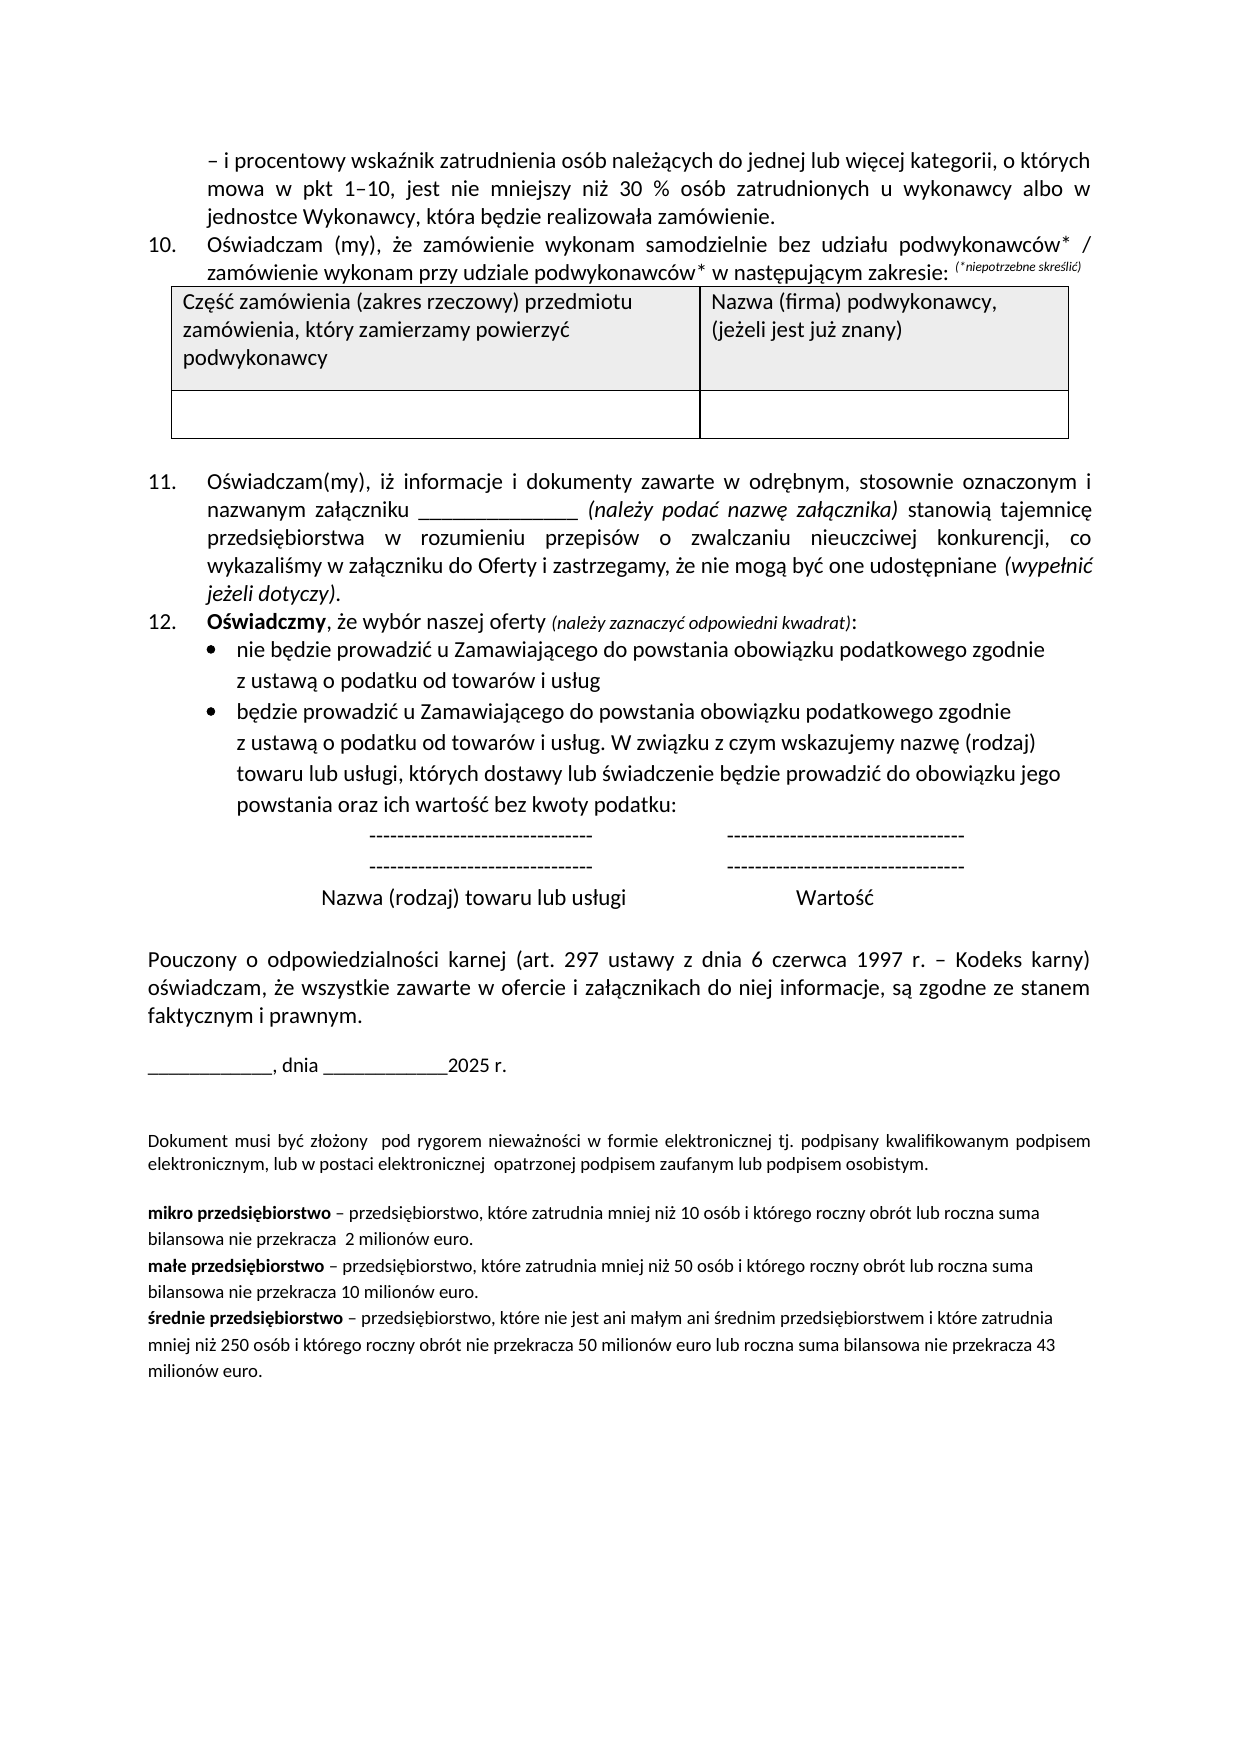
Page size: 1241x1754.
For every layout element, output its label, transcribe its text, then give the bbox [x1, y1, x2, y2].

table_header Część zamówienia (zakres rzeczowy) przedmiotu zamówienia, który zamierzamy powierzyć podwykonawcy [172, 287, 699, 390]
text Pouczony o odpowiedzialności karnej (art. 297 ustawy z dnia 6 czerwca 1997 r. – Kodeks karny) oświadczam, że wszystkie zawarte w ofercie i załącznikach do niej informacje, są zgodne ze stanem faktycznym i prawnym. [148, 946, 1092, 1029]
text małe przedsiębiorstwo – przedsiębiorstwo, które zatrudnia mniej niż 50 osób i którego roczny obrót lub roczna suma bilansowa nie przekracza 10 milionów euro. [148, 1254, 1092, 1303]
list będzie prowadzić u Zamawiającego do powstania obowiązku podatkowego zgodnie z ustawą o podatku od towarów i usług. W związku z czym wskazujemy nazwę (rodzaj) towaru lub usługi, których dostawy lub świadczenie będzie prowadzić do obowiązku jego powstania oraz ich wartość bez kwoty podatku: [207, 697, 1092, 818]
text Nazwa (rodzaj) towaru lub usługi Wartość [148, 883, 1092, 911]
text ‒ i procentowy wskaźnik zatrudnienia osób należących do jednej lub więcej kategorii, o których mowa w pkt 1–10, jest nie mniejszy niż 30 % osób zatrudnionych u wykonawcy albo w jednostce Wykonawcy, która będzie realizowała zamówienie. [207, 146, 1092, 230]
table_cell [701, 391, 1068, 438]
text Dokument musi być złożony pod rygorem nieważności w formie elektronicznej tj. podpisany kwalifikowanym podpisem elektronicznym, lub w postaci elektronicznej opatrzonej podpisem zaufanym lub podpisem osobistym. [148, 1129, 1092, 1175]
list Oświadczam (my), że zamówienie wykonam samodzielnie bez udziału podwykonawców* / zamówienie wykonam przy udziale podwykonawców* w następującym zakresie: (*niepotrzebne skreślić) [148, 230, 1092, 286]
text mikro przedsiębiorstwo – przedsiębiorstwo, które zatrudnia mniej niż 10 osób i którego roczny obrót lub roczna suma bilansowa nie przekracza 2 milionów euro. [148, 1201, 1092, 1250]
table_cell [172, 391, 699, 438]
text -------------------------------- ---------------------------------- [325, 821, 1092, 849]
table_header Nazwa (firma) podwykonawcy, (jeżeli jest już znany) [701, 287, 1068, 390]
list nie będzie prowadzić u Zamawiającego do powstania obowiązku podatkowego zgodnie z ustawą o podatku od towarów i usług [207, 635, 1092, 694]
list Oświadczmy, że wybór naszej oferty (należy zaznaczyć odpowiedni kwadrat): [148, 607, 1092, 635]
list Oświadczam(my), iż informacje i dokumenty zawarte w odrębnym, stosownie oznaczonym i nazwanym załączniku ______________ (należy podać nazwę załącznika) stanowią tajemnicę przedsiębiorstwa w rozumieniu przepisów o zwalczaniu nieuczciwej konkurencji, co wykazaliśmy w załączniku do Oferty i zastrzegamy, że nie mogą być one udostępniane (wypełnić jeżeli dotyczy). [148, 467, 1092, 607]
text -------------------------------- ---------------------------------- [295, 852, 1092, 880]
text ____________, dnia ____________2025 r. [148, 1052, 1092, 1078]
text średnie przedsiębiorstwo – przedsiębiorstwo, które nie jest ani małym ani średnim przedsiębiorstwem i które zatrudnia mniej niż 250 osób i którego roczny obrót nie przekracza 50 milionów euro lub roczna suma bilansowa nie przekracza 43 milionów euro. [148, 1306, 1092, 1382]
